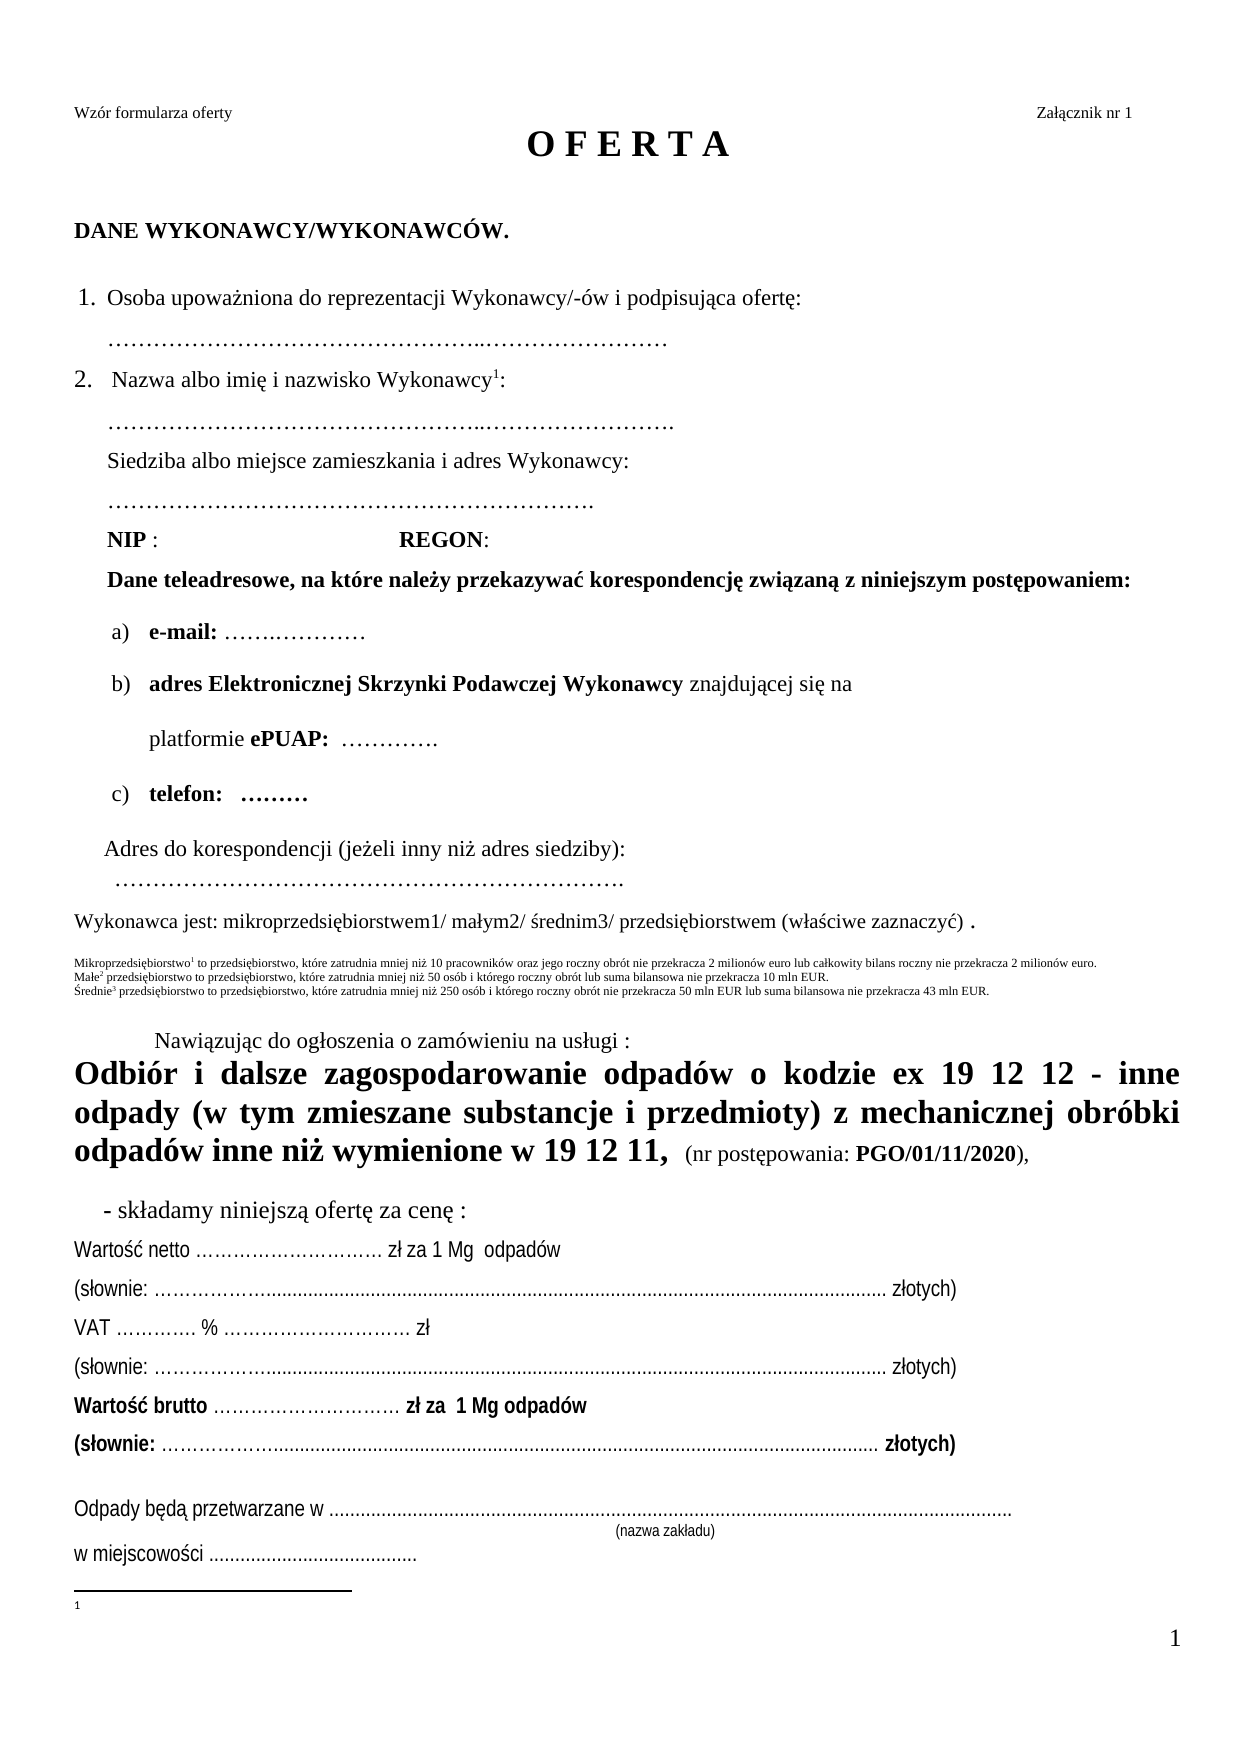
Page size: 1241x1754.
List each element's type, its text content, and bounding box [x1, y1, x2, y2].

list e-mail: …….………… [111, 618, 1181, 645]
list Osoba upoważniona do reprezentacji Wykonawcy/-ów i podpisująca ofertę: [77, 282, 1181, 311]
text Nawiązując do ogłoszenia o zamówieniu na usługi : [74, 1027, 1181, 1053]
text Średnie3 przedsiębiorstwo to przedsiębiorstwo, które zatrudnia mniej niż 250 osób i którego roczny obrót nie przekracza 50 mln EUR lub suma bilansowa nie przekracza 43 mln EUR. [74, 984, 1181, 998]
list Siedziba albo miejsce zamieszkania i adres Wykonawcy: [107, 447, 1181, 473]
text (słownie: ……………….................................................................................................................... złotych) [74, 1430, 1181, 1457]
list telefon: ……… [111, 780, 1181, 806]
text (nazwa zakładu) [149, 1521, 1181, 1540]
text Adres do korespondencji (jeżeli inny niż adres siedziby): [103, 835, 1181, 862]
text Mikroprzedsiębiorstwo1 to przedsiębiorstwo, które zatrudnia mniej niż 10 pracowników oraz jego roczny obrót nie przekracza 2 milionów euro lub całkowity bilans roczny nie przekracza 2 milionów euro. [74, 955, 1181, 970]
text platformie ePUAP: …………. [149, 725, 1181, 751]
list Nazwa albo imię i nazwisko Wykonawcy: [74, 364, 1181, 393]
list Odbiór i dalsze zagospodarowanie odpadów o kodzie ex 19 12 12 - inne odpady (w tym zmieszane substancje i przedmioty) z mechanicznej obróbki odpadów inne niż wymienione w 19 12 11, (nr postępowania: PGO/01/11/2020), [74, 1053, 1181, 1168]
text O F E R T A [74, 122, 1181, 165]
text Wykonawca jest: mikroprzedsiębiorstwem1/ małym2/ średnim3/ przedsiębiorstwem (właściwe zaznaczyć) . [74, 905, 1181, 941]
text (słownie: ………………....................................................................................................................... złotych) [74, 1353, 1181, 1379]
text Małe2 przedsiębiorstwo to przedsiębiorstwo, które zatrudnia mniej niż 50 osób i którego roczny obrót lub suma bilansowa nie przekracza 10 mln EUR. [74, 970, 1181, 984]
text NIP : REGON: [107, 526, 1181, 552]
text w miejscowości ........................................ [74, 1540, 1181, 1567]
text …………………………………………………………. [74, 866, 1181, 892]
text - składamy niniejszą ofertę za cenę : [74, 1195, 1181, 1224]
list …………………………………………..……………………. [107, 408, 1181, 434]
list Dane teleadresowe, na które należy przekazywać korespondencję związaną z niniejszym postępowaniem: [107, 566, 1181, 592]
text Wartość brutto ………………………… zł za 1 Mg odpadów [74, 1392, 1181, 1418]
text DANE WYKONAWCY/WYKONAWCÓW. [74, 217, 1181, 243]
list ………………………………………………………. [107, 487, 1181, 513]
list adres Elektronicznej Skrzynki Podawczej Wykonawcy znajdującej się na [111, 670, 1181, 696]
text Odpady będą przetwarzane w ................................................................................................................................... [74, 1495, 1181, 1521]
text VAT …………. % ………………………… zł [74, 1314, 1181, 1340]
text Wartość netto ………………………… zł za 1 Mg odpadów [74, 1236, 1181, 1262]
list …………………………………………..…………………… [107, 325, 1181, 351]
text (słownie: ………………....................................................................................................................... złotych) [74, 1275, 1181, 1301]
text Wzór formularza oferty Załącznik nr 1 [74, 102, 1181, 122]
